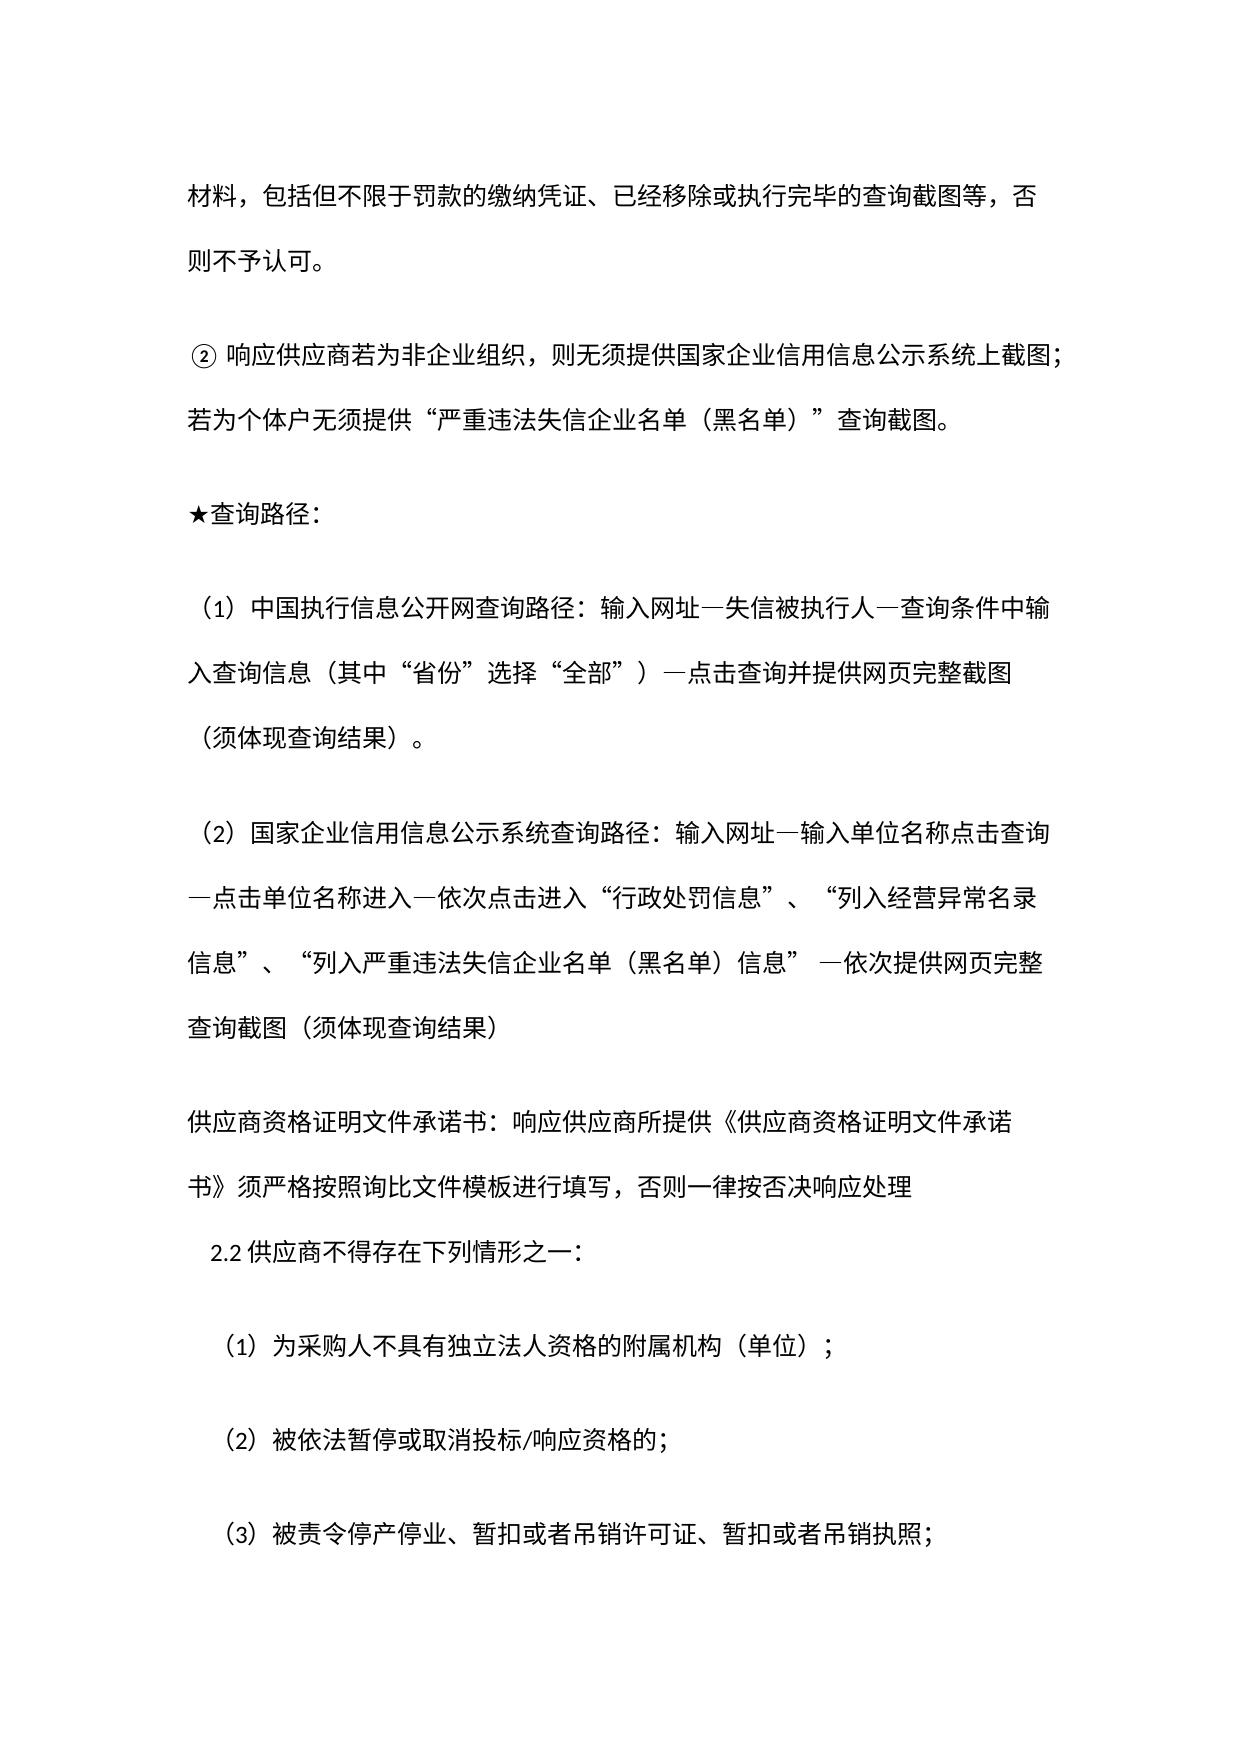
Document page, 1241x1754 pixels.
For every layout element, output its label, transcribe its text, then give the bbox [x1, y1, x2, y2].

text 供应商资格证明文件承诺书：响应供应商所提供《供应商资格证明文件承诺书》须严格按照询比文件模板进行填写，否则一律按否决响应处理 2.2 供应商不得存在下列情形之一： [187, 1088, 1053, 1283]
text （1）为采购人不具有独立法人资格的附属机构（单位）； [187, 1312, 1053, 1377]
text （1）中国执行信息公开网查询路径：输入网址—失信被执行人—查询条件中输入查询信息（其中“省份”选择“全部”）—点击查询并提供网页完整截图（须体现查询结果）。 [187, 574, 1053, 769]
text ★查询路径： [187, 480, 1053, 545]
text （2）国家企业信用信息公示系统查询路径：输入网址—输入单位名称点击查询—点击单位名称进入—依次点击进入“行政处罚信息”、“列入经营异常名录信息”、“列入严重违法失信企业名单（黑名单）信息” —依次提供网页完整查询截图（须体现查询结果） [187, 799, 1053, 1059]
text （2）被依法暂停或取消投标/响应资格的； [187, 1406, 1053, 1471]
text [187, 162, 1053, 292]
text ②响应供应商若为非企业组织，则无须提供国家企业信用信息公示系统上截图；若为个体户无须提供“严重违法失信企业名单（黑名单）”查询截图。 [187, 321, 1053, 451]
text （3）被责令停产停业、暂扣或者吊销许可证、暂扣或者吊销执照； [187, 1500, 1053, 1565]
